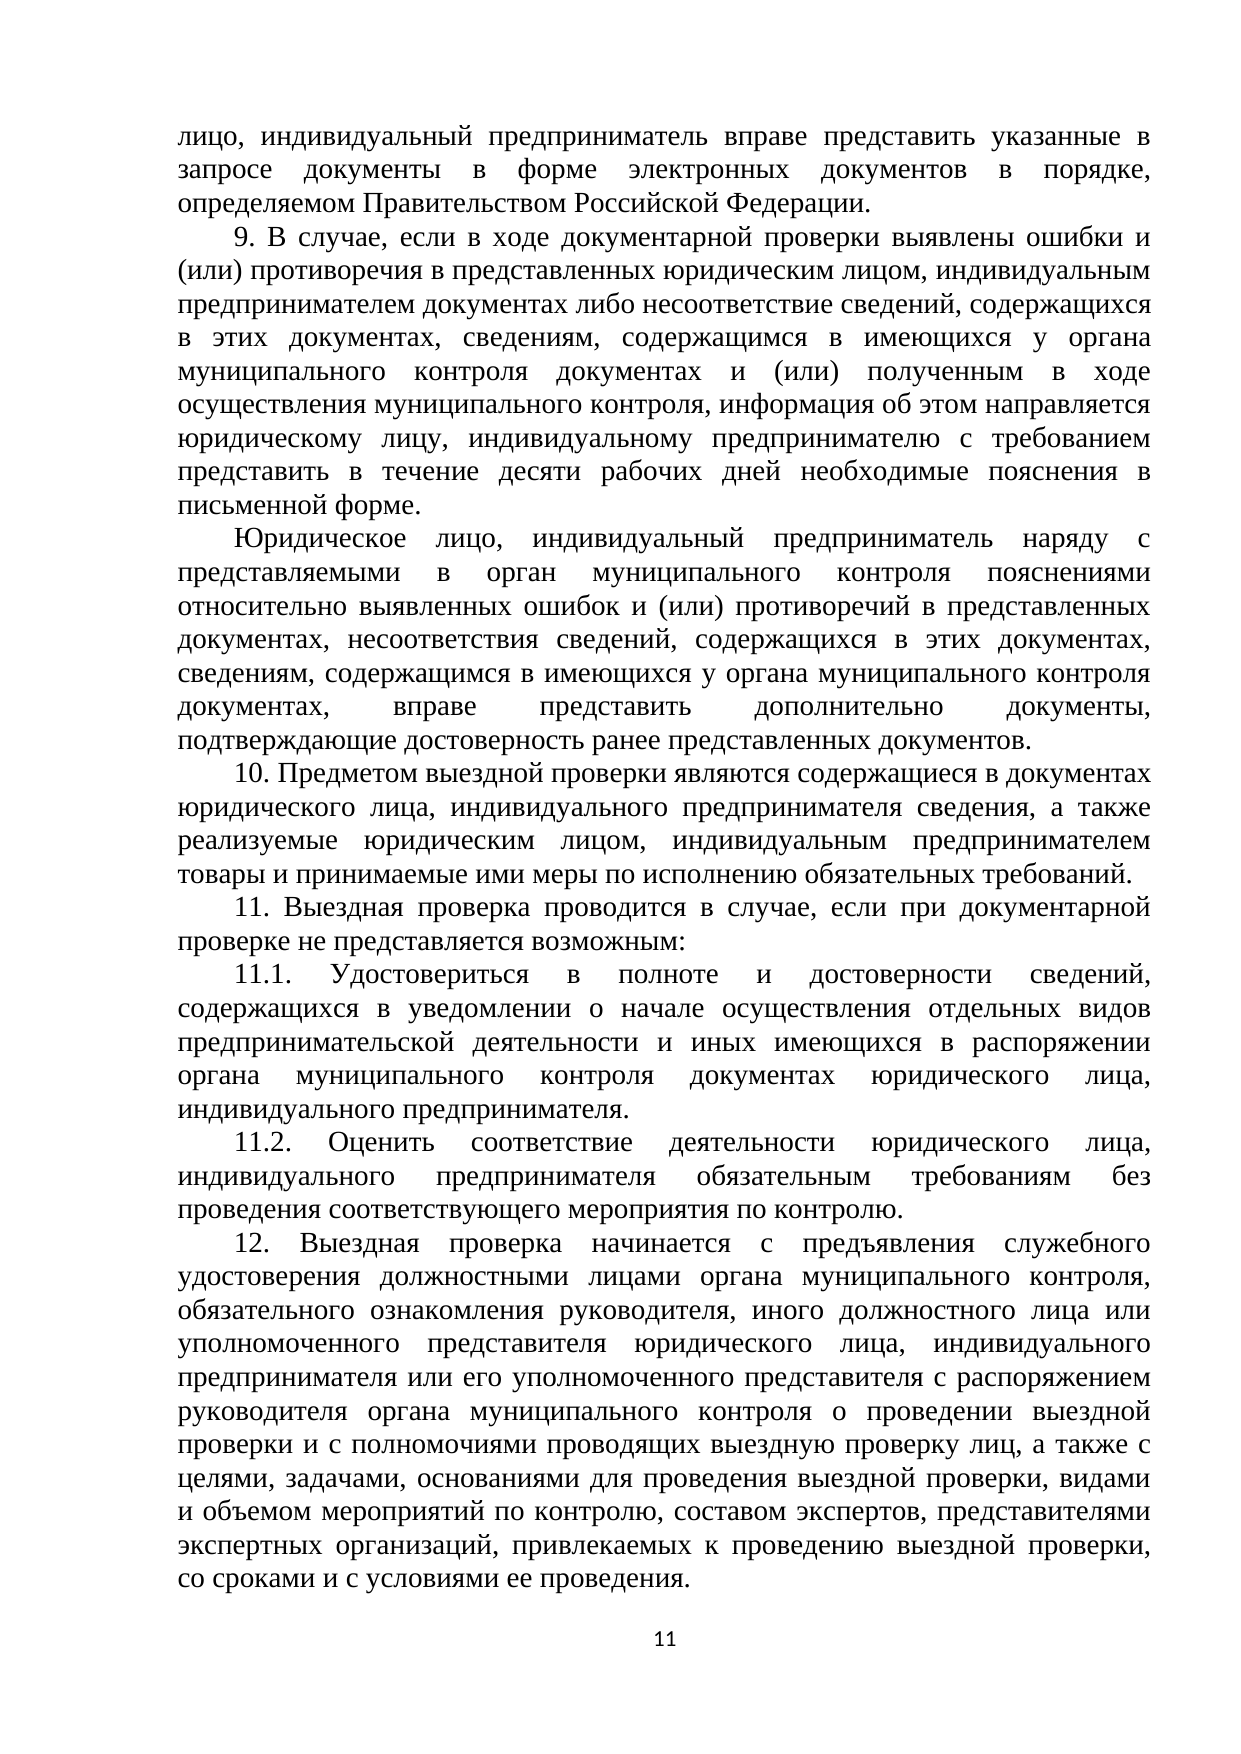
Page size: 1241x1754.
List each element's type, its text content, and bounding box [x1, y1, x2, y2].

text Юридическое лицо, индивидуальный предприниматель наряду с представляемыми в орган муниципального контроля пояснениями относительно выявленных ошибок и (или) противоречий в представленных документах, несоответствия сведений, содержащихся в этих документах, сведениям, содержащимся в имеющихся у органа муниципального контроля документах, вправе представить дополнительно документы, подтверждающие достоверность ранее представленных документов. [177, 521, 1152, 755]
text 11.1. Удостовериться в полноте и достоверности сведений, содержащихся в уведомлении о начале осуществления отдельных видов предпринимательской деятельности и иных имеющихся в распоряжении органа муниципального контроля документах юридического лица, индивидуального предпринимателя. [177, 957, 1152, 1124]
text 12. Выездная проверка начинается с предъявления служебного удостоверения должностными лицами органа муниципального контроля, обязательного ознакомления руководителя, иного должностного лица или уполномоченного представителя юридического лица, индивидуального предпринимателя или его уполномоченного представителя с распоряжением руководителя органа муниципального контроля о проведении выездной проверки и с полномочиями проводящих выездную проверку лиц, а также с целями, задачами, основаниями для проведения выездной проверки, видами и объемом мероприятий по контролю, составом экспертов, представителями экспертных организаций, привлекаемых к проведению выездной проверки, со сроками и с условиями ее проведения. [177, 1225, 1152, 1594]
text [177, 118, 1152, 219]
text 9. В случае, если в ходе документарной проверки выявлены ошибки и (или) противоречия в представленных юридическим лицом, индивидуальным предпринимателем документах либо несоответствие сведений, содержащихся в этих документах, сведениям, содержащимся в имеющихся у органа муниципального контроля документах и (или) полученным в ходе осуществления муниципального контроля, информация об этом направляется юридическому лицу, индивидуальному предпринимателю с требованием представить в течение десяти рабочих дней необходимые пояснения в письменной форме. [177, 219, 1152, 521]
text 11.2. Оценить соответствие деятельности юридического лица, индивидуального предпринимателя обязательным требованиям без проведения соответствующего мероприятия по контролю. [177, 1124, 1152, 1225]
text 10. Предметом выездной проверки являются содержащиеся в документах юридического лица, индивидуального предпринимателя сведения, а также реализуемые юридическим лицом, индивидуальным предпринимателем товары и принимаемые ими меры по исполнению обязательных требований. [177, 755, 1152, 889]
text 11. Выездная проверка проводится в случае, если при документарной проверке не представляется возможным: [177, 889, 1152, 957]
